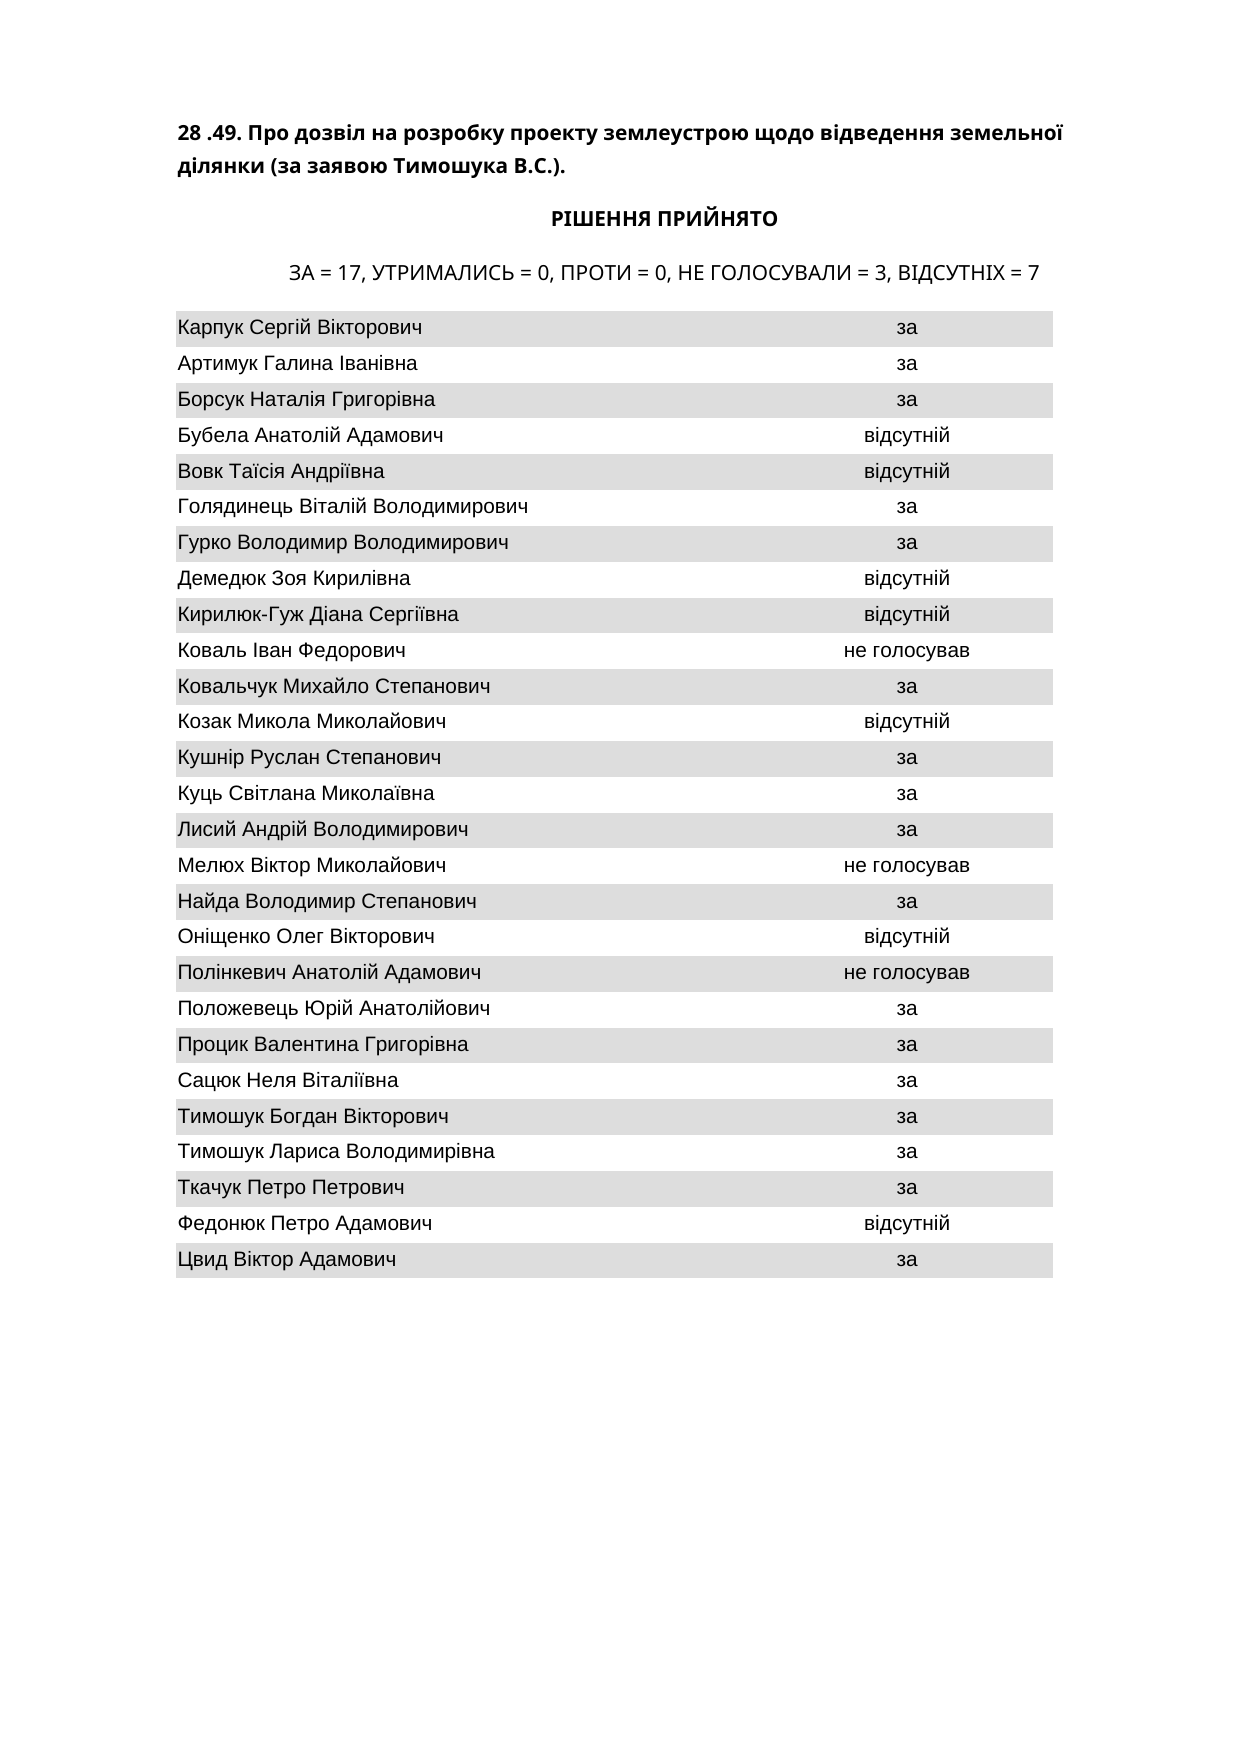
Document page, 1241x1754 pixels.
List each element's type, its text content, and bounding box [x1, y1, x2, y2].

table_cell за [761, 992, 1053, 1028]
table_cell Тимошук Лариса Володимирівна [176, 1135, 761, 1171]
table_cell відсутній [761, 598, 1053, 633]
table_cell Сацюк Неля Віталіївна [176, 1064, 761, 1099]
text 28 .49. Про дозвіл на розробку проекту землеустрою щодо відведення земельної ділянки (за заявою Тимошука В.С.). [177, 118, 1152, 179]
table_cell відсутній [761, 920, 1053, 956]
table_cell за [761, 1171, 1053, 1207]
table_cell за [761, 1099, 1053, 1135]
table_cell Голядинець Віталій Володимирович [176, 490, 761, 526]
table_cell Кушнір Руслан Степанович [176, 741, 761, 777]
table_cell за [761, 884, 1053, 920]
table_header Карпук Сергій Вікторович [176, 311, 761, 347]
table_cell Коваль Іван Федорович [176, 634, 761, 669]
table_cell Мелюх Віктор Миколайович [176, 849, 761, 884]
table_cell Оніщенко Олег Вікторович [176, 920, 761, 956]
table_cell за [761, 669, 1053, 705]
table_cell відсутній [761, 454, 1053, 490]
table_cell Ковальчук Михайло Степанович [176, 669, 761, 705]
table_cell Кирилюк-Гуж Діана Сергіївна [176, 598, 761, 633]
table_cell відсутній [761, 562, 1053, 598]
table_cell за [761, 347, 1053, 383]
table_cell за [761, 1028, 1053, 1063]
table_header за [761, 311, 1053, 347]
table_cell за [761, 383, 1053, 418]
text ЗА = 17, УТРИМАЛИСЬ = 0, ПРОТИ = 0, НЕ ГОЛОСУВАЛИ = 3, ВІДСУТНІХ = 7 [177, 258, 1152, 286]
table_cell за [761, 1064, 1053, 1099]
table_cell Найда Володимир Степанович [176, 884, 761, 920]
table_cell Куць Світлана Миколаївна [176, 777, 761, 813]
table_cell Тимошук Богдан Вікторович [176, 1099, 761, 1135]
table_cell Демедюк Зоя Кирилівна [176, 562, 761, 598]
table_cell відсутній [761, 419, 1053, 454]
table_cell за [761, 1243, 1053, 1278]
table_cell не голосував [761, 956, 1053, 992]
table_cell Полінкевич Анатолій Адамович [176, 956, 761, 992]
table_cell Положевець Юрій Анатолійович [176, 992, 761, 1028]
table_cell Козак Микола Миколайович [176, 705, 761, 741]
table_cell відсутній [761, 1207, 1053, 1243]
table_cell відсутній [761, 705, 1053, 741]
table_cell Процик Валентина Григорівна [176, 1028, 761, 1063]
table_cell Федонюк Петро Адамович [176, 1207, 761, 1243]
table_cell не голосував [761, 849, 1053, 884]
table_cell Цвид Віктор Адамович [176, 1243, 761, 1278]
table_cell Лисий Андрій Володимирович [176, 813, 761, 848]
table_cell Гурко Володимир Володимирович [176, 526, 761, 562]
table_cell Ткачук Петро Петрович [176, 1171, 761, 1207]
table_cell за [761, 777, 1053, 813]
text РІШЕННЯ ПРИЙНЯТО [177, 204, 1152, 233]
table_cell за [761, 813, 1053, 848]
table_cell Вовк Таїсія Андріївна [176, 454, 761, 490]
table_cell Артимук Галина Іванівна [176, 347, 761, 383]
table_cell Борсук Наталія Григорівна [176, 383, 761, 418]
table_cell за [761, 741, 1053, 777]
table_cell за [761, 490, 1053, 526]
table_cell Бубела Анатолій Адамович [176, 419, 761, 454]
table_cell за [761, 1135, 1053, 1171]
table_cell за [761, 526, 1053, 562]
table_cell не голосував [761, 634, 1053, 669]
